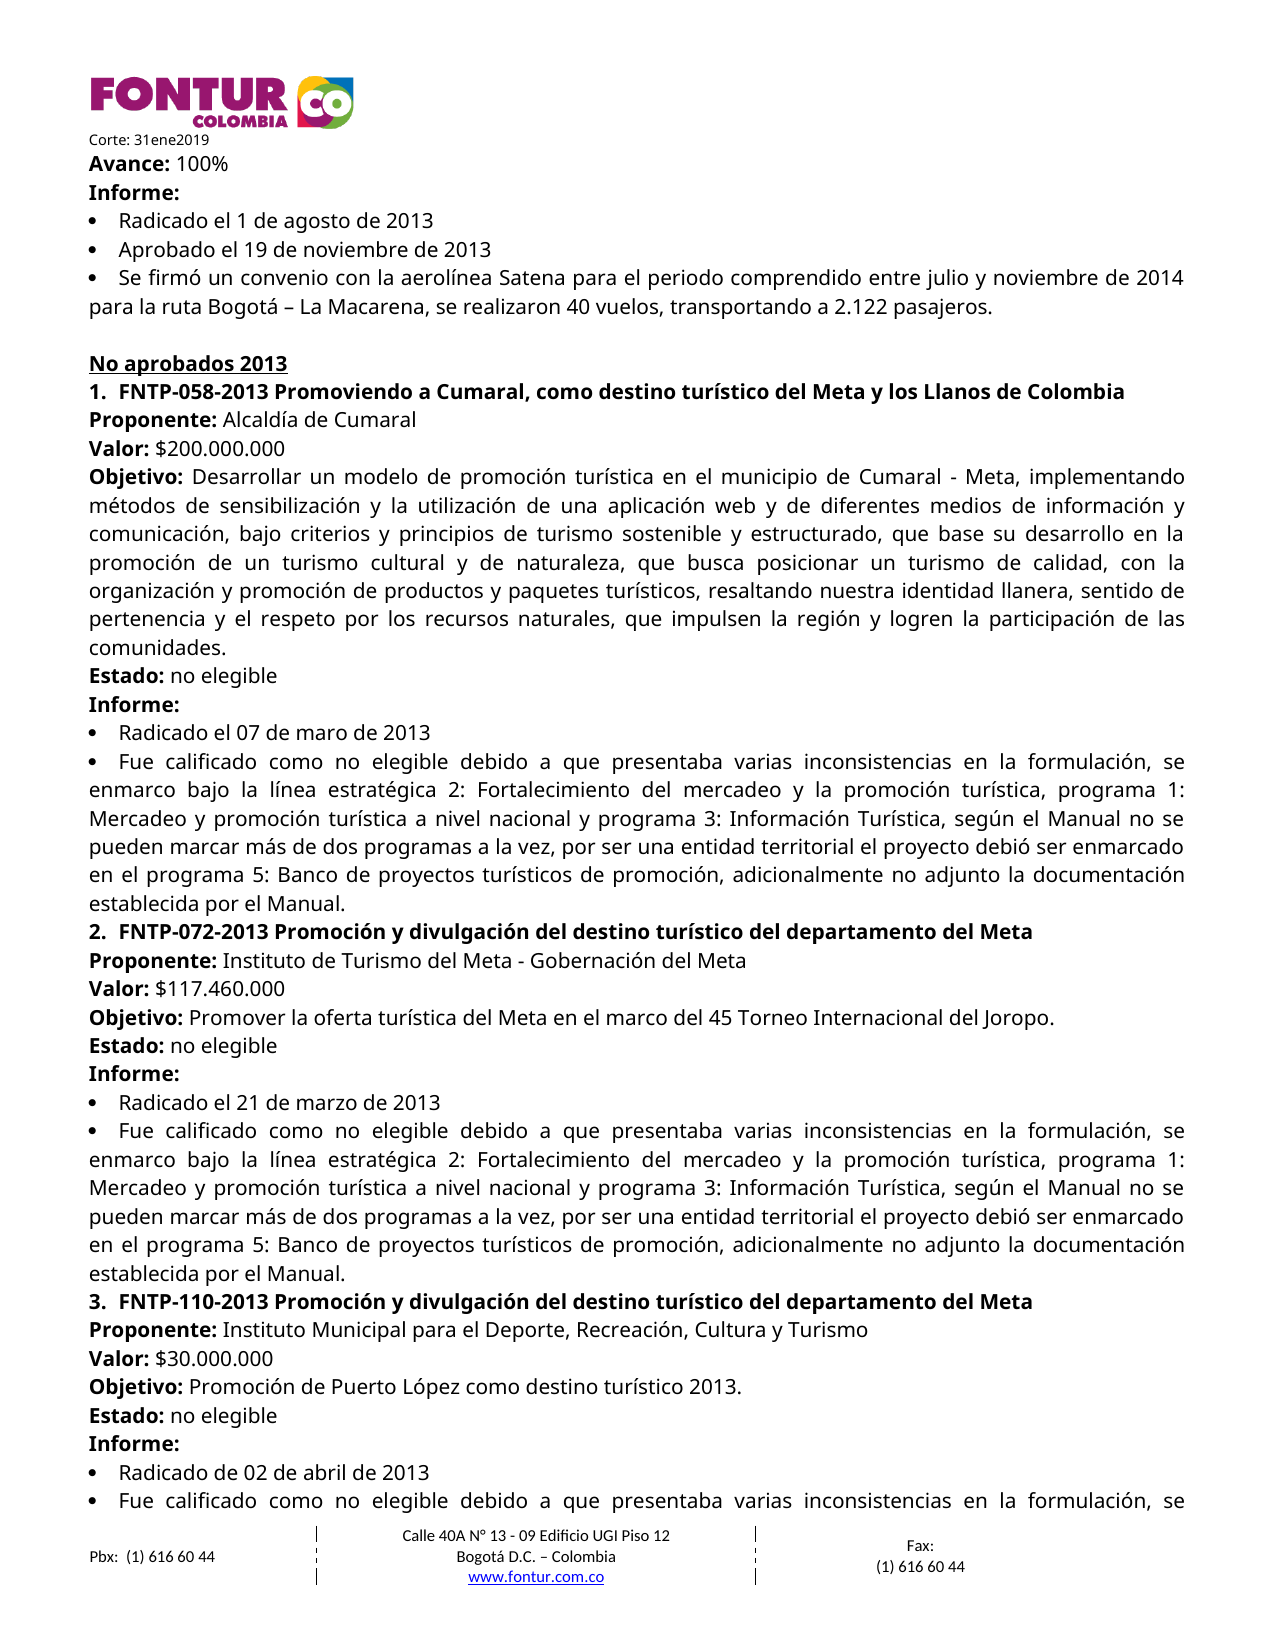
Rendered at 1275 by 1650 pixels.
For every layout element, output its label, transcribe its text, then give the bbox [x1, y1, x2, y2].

text Estado: no elegible [89, 661, 1186, 690]
list Radicado de 02 de abril de 2013 [89, 1458, 1186, 1486]
text Estado: no elegible [89, 1401, 1186, 1429]
text Objetivo: Desarrollar un modelo de promoción turística en el municipio de Cumaral - Meta, implementando métodos de sensibilización y la utilización de una aplicación web y de diferentes medios de información y comunicación, bajo criterios y principios de turismo sostenible y estructurado, que base su desarrollo en la promoción de un turismo cultural y de naturaleza, que busca posicionar un turismo de calidad, con la organización y promoción de productos y paquetes turísticos, resaltando nuestra identidad llanera, sentido de pertenencia y el respeto por los recursos naturales, que impulsen la región y logren la participación de las comunidades. [89, 462, 1186, 661]
list Aprobado el 19 de noviembre de 2013 [89, 235, 1186, 263]
list Se firmó un convenio con la aerolínea Satena para el periodo comprendido entre julio y noviembre de 2014 para la ruta Bogotá – La Macarena, se realizaron 40 vuelos, transportando a 2.122 pasajeros. [89, 263, 1186, 320]
list FNTP-110-2013 Promoción y divulgación del destino turístico del departamento del Meta [89, 1287, 1186, 1316]
list Radicado el 21 de marzo de 2013 [89, 1088, 1186, 1116]
text Proponente: Instituto de Turismo del Meta - Gobernación del Meta [89, 946, 1186, 974]
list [89, 1486, 1186, 1514]
list FNTP-058-2013 Promoviendo a Cumaral, como destino turístico del Meta y los Llanos de Colombia [89, 377, 1186, 406]
text Informe: [89, 1059, 1186, 1088]
text Informe: [89, 690, 1186, 718]
list FNTP-072-2013 Promoción y divulgación del destino turístico del departamento del Meta [89, 917, 1186, 946]
text Proponente: Alcaldía de Cumaral [89, 406, 1186, 434]
list Fue calificado como no elegible debido a que presentaba varias inconsistencias en la formulación, se enmarco bajo la línea estratégica 2: Fortalecimiento del mercadeo y la promoción turística, programa 1: Mercadeo y promoción turística a nivel nacional y programa 3: Información Turística, según el Manual no se pueden marcar más de dos programas a la vez, por ser una entidad territorial el proyecto debió ser enmarcado en el programa 5: Banco de proyectos turísticos de promoción, adicionalmente no adjunto la documentación establecida por el Manual. [89, 747, 1186, 917]
text Avance: 100% [89, 149, 1186, 178]
text Objetivo: Promover la oferta turística del Meta en el marco del 45 Torneo Internacional del Joropo. [89, 1003, 1186, 1031]
text Informe: [89, 1429, 1186, 1458]
list Radicado el 07 de maro de 2013 [89, 718, 1186, 747]
text Valor: $30.000.000 [89, 1344, 1186, 1372]
text No aprobados 2013 [89, 349, 1186, 377]
text Valor: $200.000.000 [89, 434, 1186, 462]
list Radicado el 1 de agosto de 2013 [89, 206, 1186, 235]
text Estado: no elegible [89, 1031, 1186, 1059]
text Objetivo: Promoción de Puerto López como destino turístico 2013. [89, 1372, 1186, 1401]
list Fue calificado como no elegible debido a que presentaba varias inconsistencias en la formulación, se enmarco bajo la línea estratégica 2: Fortalecimiento del mercadeo y la promoción turística, programa 1: Mercadeo y promoción turística a nivel nacional y programa 3: Información Turística, según el Manual no se pueden marcar más de dos programas a la vez, por ser una entidad territorial el proyecto debió ser enmarcado en el programa 5: Banco de proyectos turísticos de promoción, adicionalmente no adjunto la documentación establecida por el Manual. [89, 1116, 1186, 1287]
picture [88, 73, 355, 130]
text Informe: [89, 178, 1186, 206]
text Valor: $117.460.000 [89, 974, 1186, 1003]
text Proponente: Instituto Municipal para el Deporte, Recreación, Cultura y Turismo [89, 1316, 1186, 1344]
